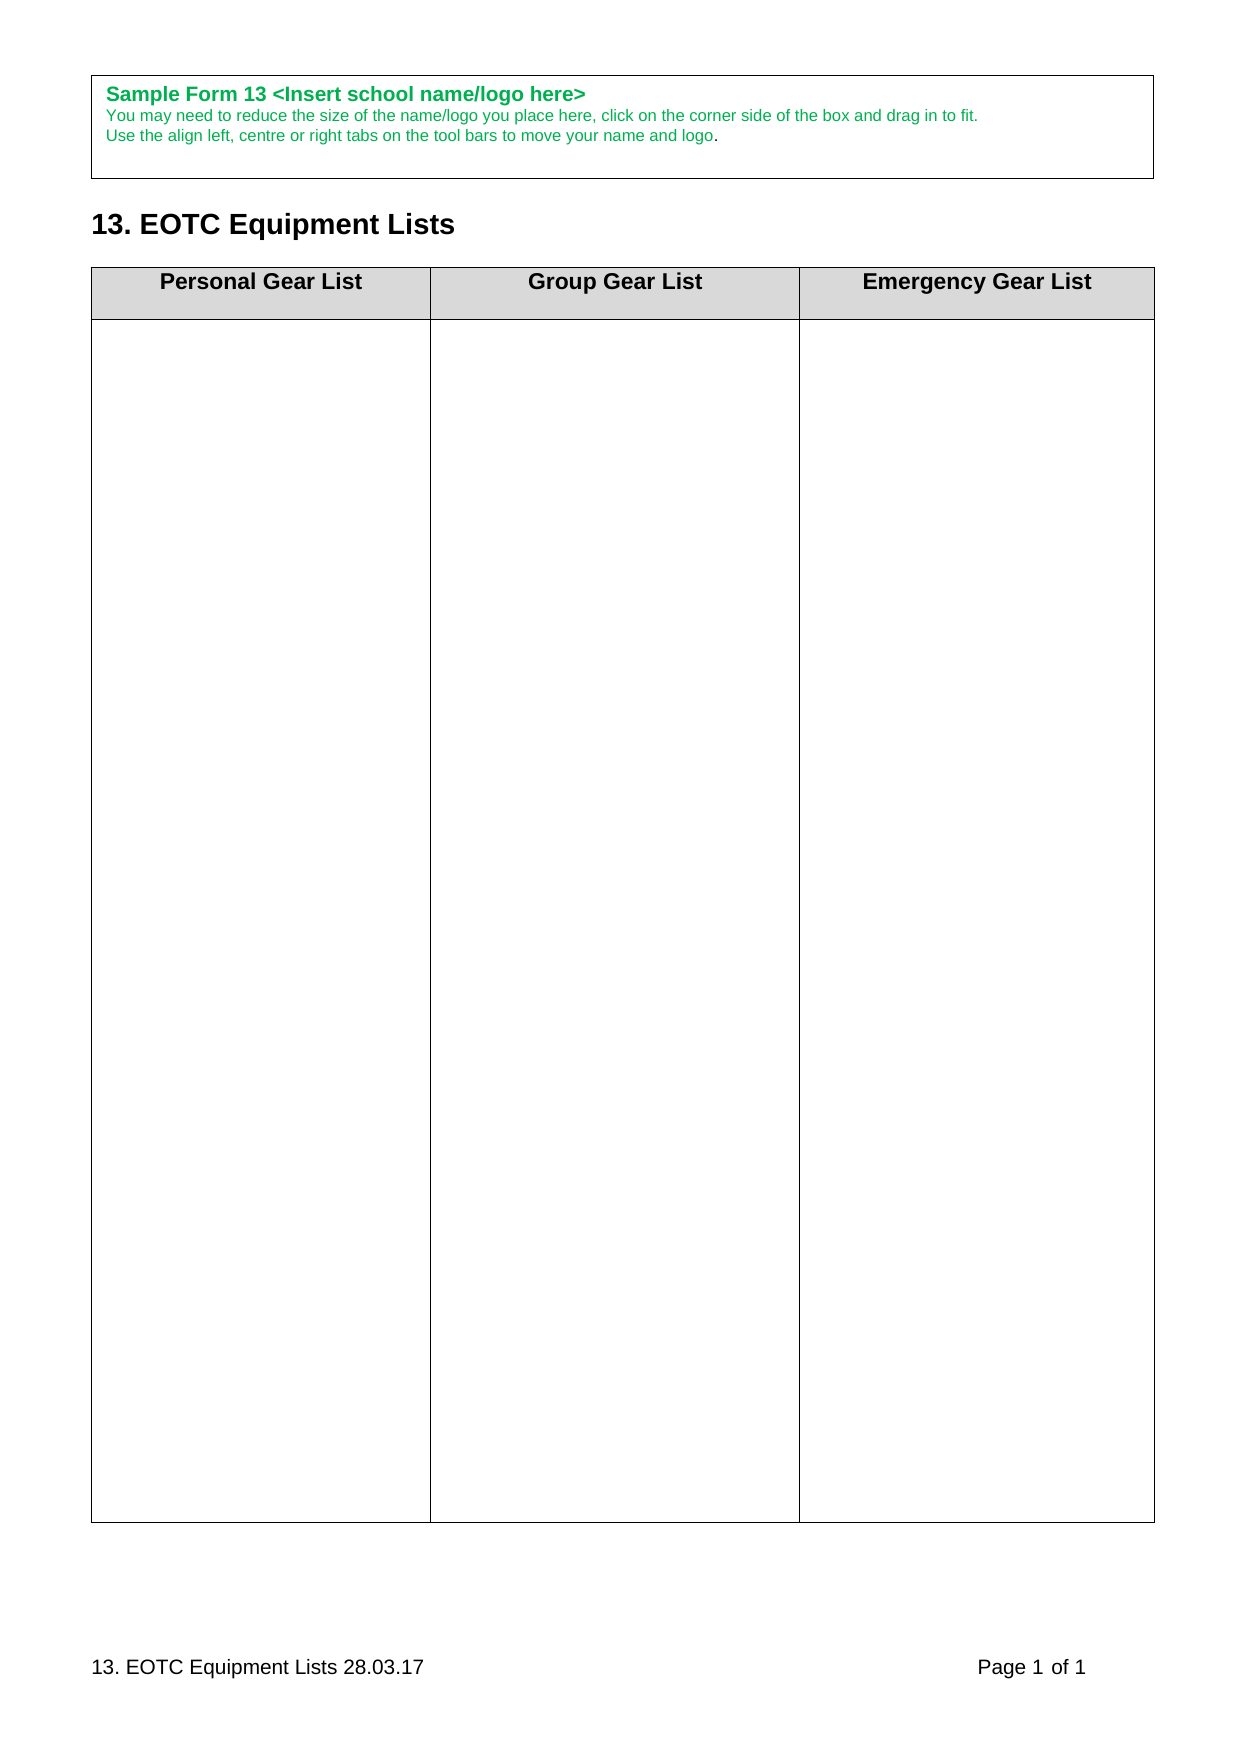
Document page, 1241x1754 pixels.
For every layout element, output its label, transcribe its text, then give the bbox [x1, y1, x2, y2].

table_header Personal Gear List [92, 268, 430, 319]
table_header Emergency Gear List [800, 268, 1154, 319]
table_cell [92, 320, 430, 1522]
table_header Group Gear List [431, 268, 799, 319]
table_cell [800, 320, 1154, 1522]
text 13. EOTC Equipment Lists [91, 207, 1167, 241]
table_cell [431, 320, 799, 1522]
